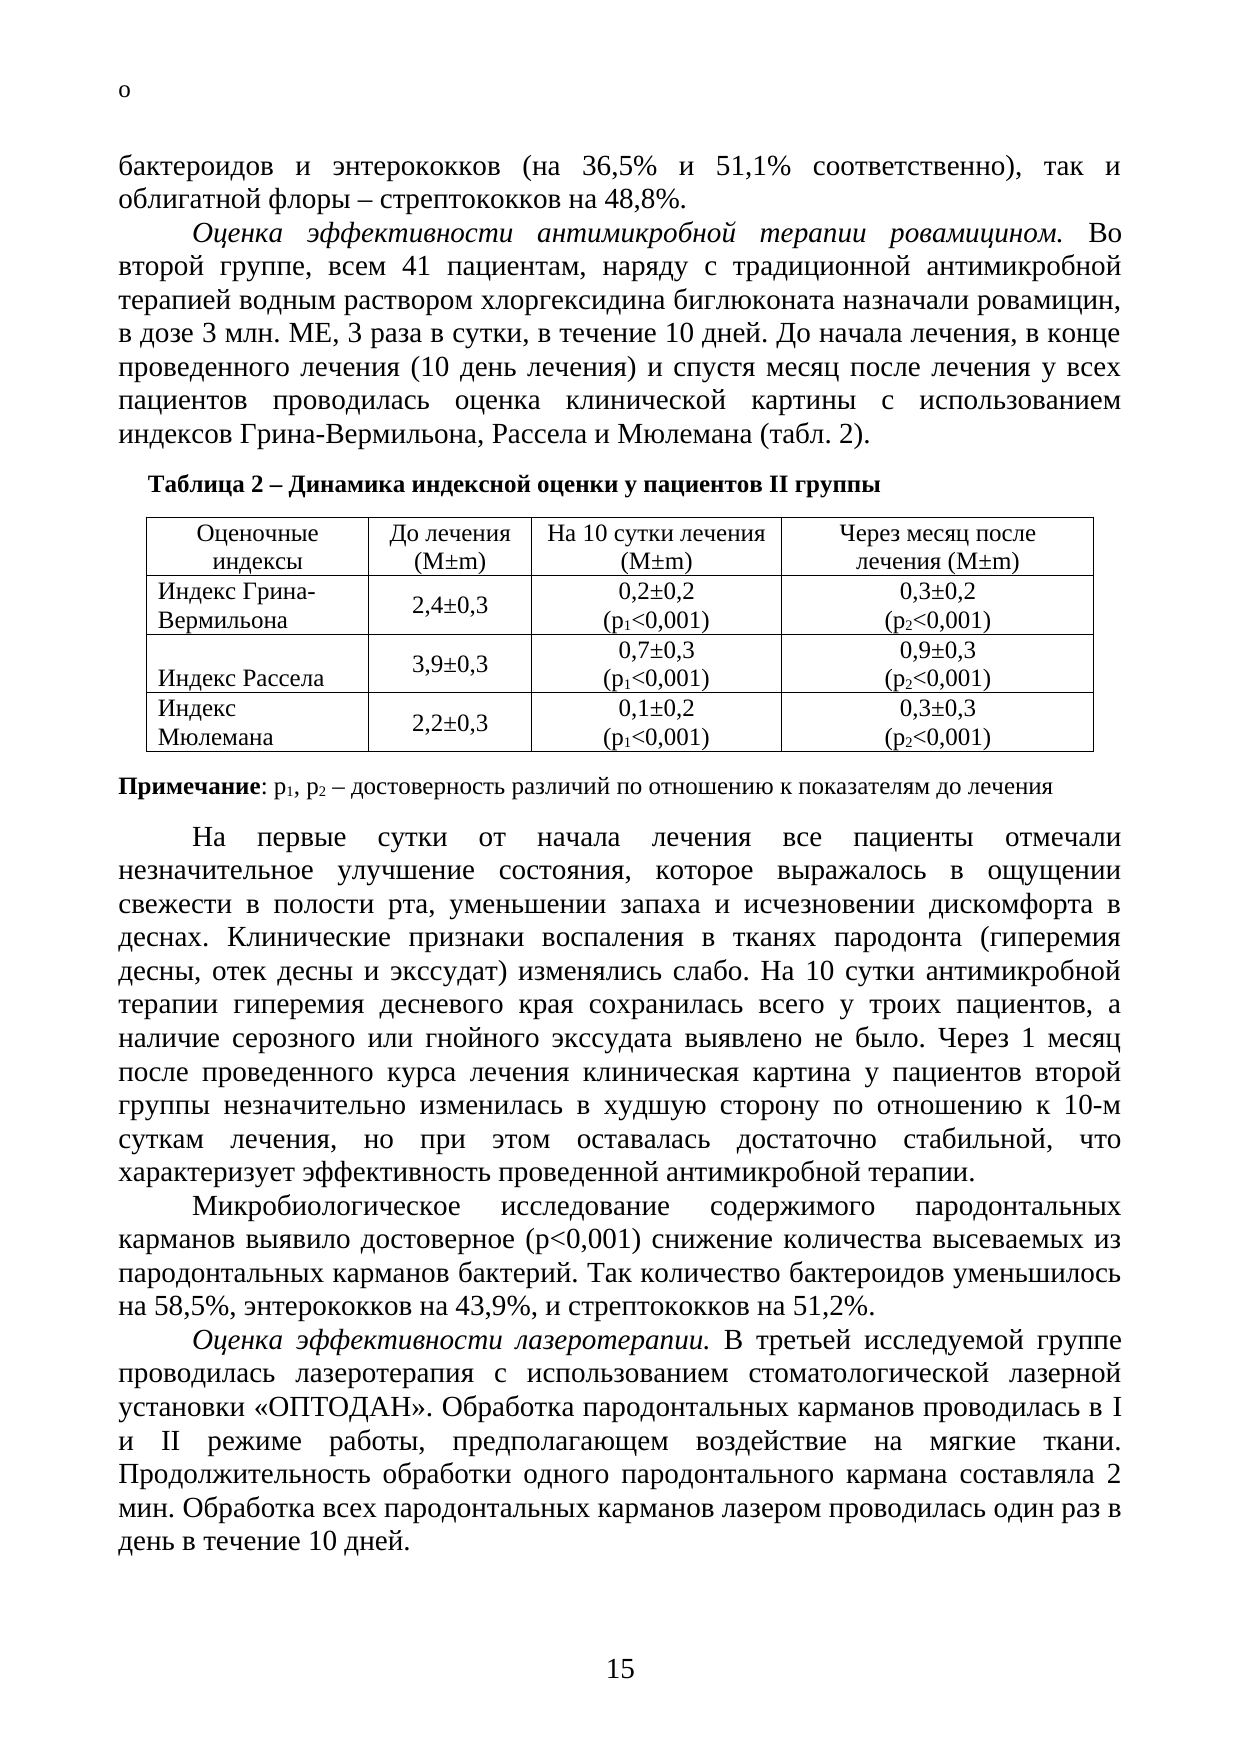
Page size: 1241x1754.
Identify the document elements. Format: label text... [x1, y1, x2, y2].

table_cell Индекс Мюлемана [147, 693, 368, 751]
table_cell 0,2±0,2 (р1<0,001) [532, 576, 781, 634]
table_cell 2,4±0,3 [369, 576, 531, 634]
text Микробиологическое исследование содержимого пародонтальных карманов выявило достоверное (р<0,001) снижение количества высеваемых из пародонтальных карманов бактерий. Так количество бактероидов уменьшилось на 58,5%, энтерококков на 43,9%, и стрептококков на 51,2%. [118, 1188, 1122, 1322]
text Оценка эффективности лазеротерапии. В третьей исследуемой группе проводилась лазеротерапия с использованием стоматологической лазерной установки «ОПТОДАН». Обработка пародонтальных карманов проводилась в I и II режиме работы, предполагающем воздействие на мягкие ткани. Продолжительность обработки одного пародонтального кармана составляла 2 мин. Обработка всех пародонтальных карманов лазером проводилась один раз в день в течение 10 дней. [118, 1322, 1122, 1557]
text На первые сутки от начала лечения все пациенты отмечали незначительное улучшение состояния, которое выражалось в ощущении свежести в полости рта, уменьшении запаха и исчезновении дискомфорта в деснах. Клинические признаки воспаления в тканях пародонта (гиперемия десны, отек десны и экссудат) изменялись слабо. На 10 сутки антимикробной терапии гиперемия десневого края сохранилась всего у троих пациентов, а наличие серозного или гнойного экссудата выявлено не было. Через 1 месяц после проведенного курса лечения клиническая картина у пациентов второй группы незначительно изменилась в худшую сторону по отношению к 10-м суткам лечения, но при этом оставалась достаточно стабильной, что характеризует эффективность проведенной антимикробной терапии. [118, 819, 1122, 1188]
text Примечание: р1, p2 – достоверность различий по отношению к показателям до лечения [118, 771, 1122, 800]
table_cell Индекс Грина-Вермильона [147, 576, 368, 634]
table_cell 2,2±0,3 [369, 693, 531, 751]
table_cell 0,3±0,3 (р2<0,001) [782, 693, 1093, 751]
table_cell Индекс Рассела [147, 635, 368, 692]
table_header Оценочные индексы [147, 518, 368, 575]
text Оценка эффективности антимикробной терапии ровамицином. Во второй группе, всем 41 пациентам, наряду с традиционной антимикробной терапией водным раствором хлоргексидина биглюконата назначали ровамицин, в дозе 3 млн. ME, 3 раза в сутки, в течение 10 дней. До начала лечения, в конце проведенного лечения (10 день лечения) и спустя месяц после лечения у всех пациентов проводилась оценка клинической картины с использованием индексов Грина-Вермильона, Рассела и Мюлемана (табл. 2). [118, 215, 1122, 449]
table_cell 0,1±0,2 (р1<0,001) [532, 693, 781, 751]
table_header Через месяц после лечения (M±m) [782, 518, 1093, 575]
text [118, 148, 1122, 215]
table_header На 10 сутки лечения (M±m) [532, 518, 781, 575]
table_cell 0,3±0,2 (р2<0,001) [782, 576, 1093, 634]
table_cell 0,9±0,3 (р2<0,001) [782, 635, 1093, 692]
table_cell 3,9±0,3 [369, 635, 531, 692]
text Таблица 2 – Динамика индексной оценки у пациентов II группы [118, 469, 1122, 497]
table_header До лечения (M±m) [369, 518, 531, 575]
table_cell 0,7±0,3 (р1<0,001) [532, 635, 781, 692]
